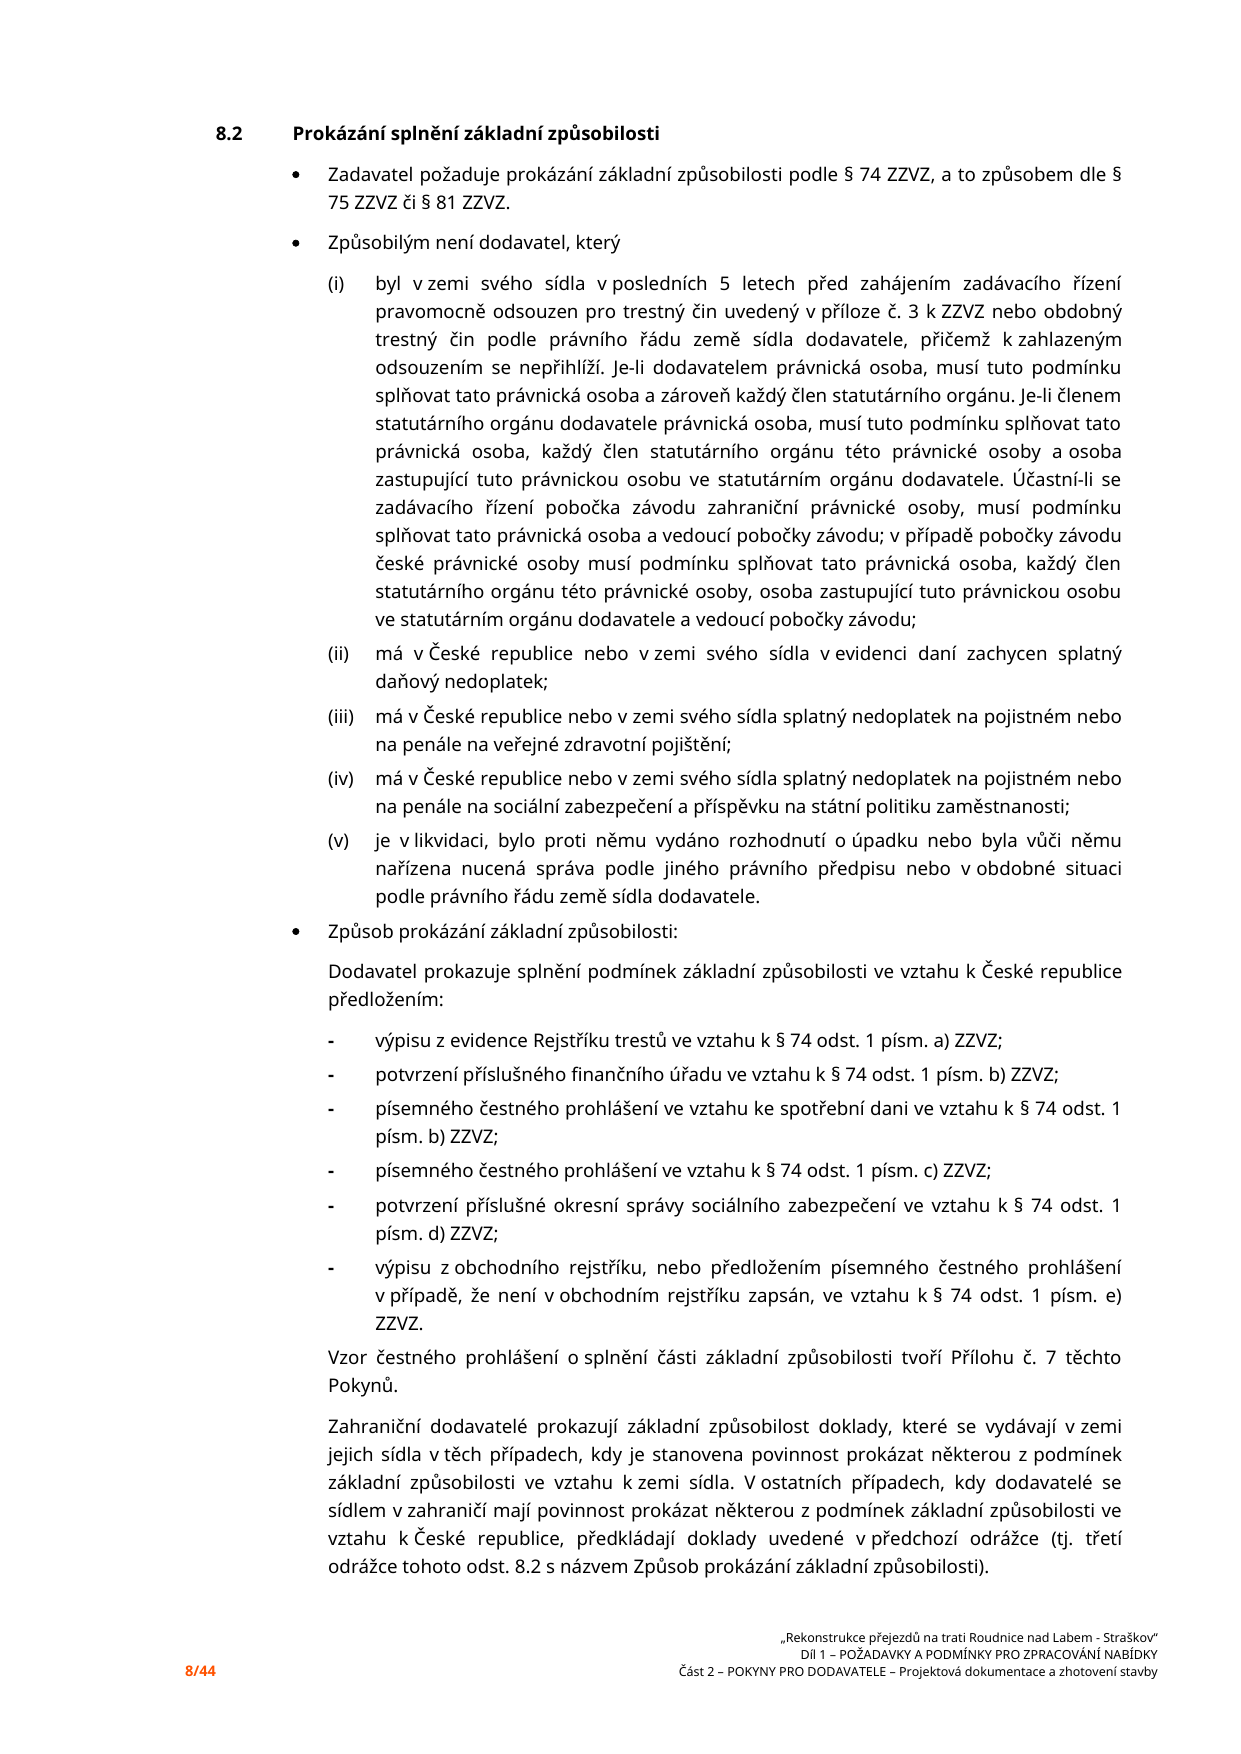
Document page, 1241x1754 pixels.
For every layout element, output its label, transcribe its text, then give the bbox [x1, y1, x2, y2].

text Prokázání splnění základní způsobilosti [216, 121, 1122, 146]
text Způsobilým není dodavatel, který [292, 230, 1122, 255]
text je v likvidaci, bylo proti němu vydáno rozhodnutí o úpadku nebo byla vůči němu nařízena nucená správa podle jiného právního předpisu nebo v obdobné situaci podle právního řádu země sídla dodavatele. [328, 828, 1122, 909]
text má v České republice nebo v zemi svého sídla v evidenci daní zachycen splatný daňový nedoplatek; [328, 641, 1122, 694]
text potvrzení příslušné okresní správy sociálního zabezpečení ve vztahu k § 74 odst. 1 písm. d) ZZVZ; [328, 1192, 1122, 1246]
text byl v zemi svého sídla v posledních 5 letech před zahájením zadávacího řízení pravomocně odsouzen pro trestný čin uvedený v příloze č. 3 k ZZVZ nebo obdobný trestný čin podle právního řádu země sídla dodavatele, přičemž k zahlazeným odsouzením se nepřihlíží. Je-li dodavatelem právnická osoba, musí tuto podmínku splňovat tato právnická osoba a zároveň každý člen statutárního orgánu. Je-li členem statutárního orgánu dodavatele právnická osoba, musí tuto podmínku splňovat tato právnická osoba, každý člen statutárního orgánu této právnické osoby a osoba zastupující tuto právnickou osobu ve statutárním orgánu dodavatele. Účastní-li se zadávacího řízení pobočka závodu zahraniční právnické osoby, musí podmínku splňovat tato právnická osoba a vedoucí pobočky závodu; v případě pobočky závodu české právnické osoby musí podmínku splňovat tato právnická osoba, každý člen statutárního orgánu této právnické osoby, osoba zastupující tuto právnickou osobu ve statutárním orgánu dodavatele a vedoucí pobočky závodu; [328, 270, 1122, 632]
text má v České republice nebo v zemi svého sídla splatný nedoplatek na pojistném nebo na penále na sociální zabezpečení a příspěvku na státní politiku zaměstnanosti; [328, 765, 1122, 819]
text výpisu z evidence Rejstříku trestů ve vztahu k § 74 odst. 1 písm. a) ZZVZ; [328, 1027, 1122, 1052]
text má v České republice nebo v zemi svého sídla splatný nedoplatek na pojistném nebo na penále na veřejné zdravotní pojištění; [328, 703, 1122, 757]
text Zahraniční dodavatelé prokazují základní způsobilost doklady, které se vydávají v zemi jejich sídla v těch případech, kdy je stanovena povinnost prokázat některou z podmínek základní způsobilosti ve vztahu k zemi sídla. V ostatních případech, kdy dodavatelé se sídlem v zahraničí mají povinnost prokázat některou z podmínek základní způsobilosti ve vztahu k České republice, předkládají doklady uvedené v předchozí odrážce (tj. třetí odrážce tohoto odst. 8.2 s názvem Způsob prokázání základní způsobilosti). [328, 1413, 1122, 1579]
text písemného čestného prohlášení ve vztahu ke spotřební dani ve vztahu k § 74 odst. 1 písm. b) ZZVZ; [328, 1096, 1122, 1149]
text Zadavatel požaduje prokázání základní způsobilosti podle § 74 ZZVZ, a to způsobem dle § 75 ZZVZ či § 81 ZZVZ. [292, 161, 1122, 215]
text Způsob prokázání základní způsobilosti: [292, 918, 1122, 943]
text Vzor čestného prohlášení o splnění části základní způsobilosti tvoří Přílohu č. 7 těchto Pokynů. [328, 1345, 1122, 1398]
text výpisu z obchodního rejstříku, nebo předložením písemného čestného prohlášení v případě, že není v obchodním rejstříku zapsán, ve vztahu k § 74 odst. 1 písm. e) ZZVZ. [328, 1254, 1122, 1336]
text Dodavatel prokazuje splnění podmínek základní způsobilosti ve vztahu k České republice předložením: [328, 958, 1122, 1012]
text potvrzení příslušného finančního úřadu ve vztahu k § 74 odst. 1 písm. b) ZZVZ; [328, 1061, 1122, 1087]
text písemného čestného prohlášení ve vztahu k § 74 odst. 1 písm. c) ZZVZ; [328, 1158, 1122, 1183]
